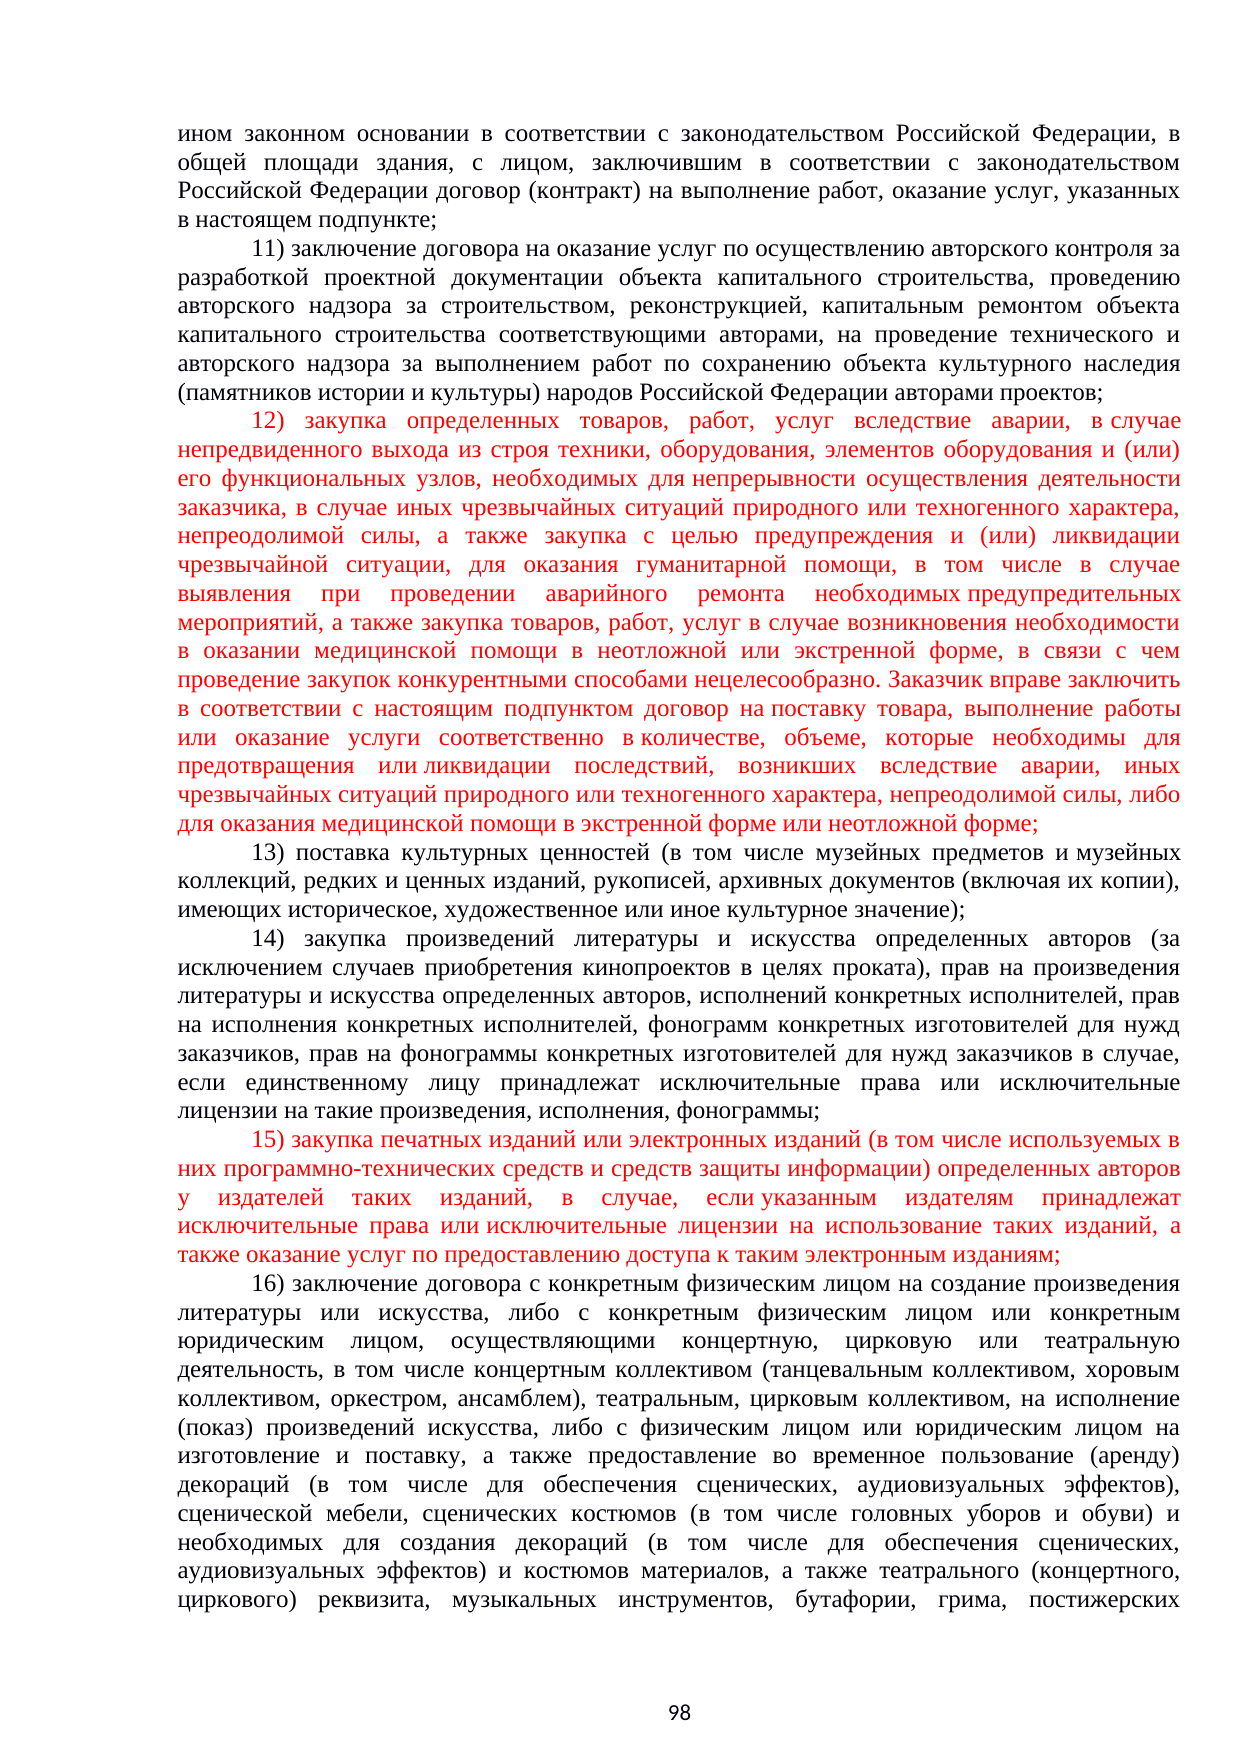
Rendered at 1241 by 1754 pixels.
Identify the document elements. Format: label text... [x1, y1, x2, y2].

text 11) заключение договора на оказание услуг по осуществлению авторского контроля за разработкой проектной документации объекта капитального строительства, проведению авторского надзора за строительством, реконструкцией, капитальным ремонтом объекта капитального строительства соответствующими авторами, на проведение технического и авторского надзора за выполнением работ по сохранению объекта культурного наследия (памятников истории и культуры) народов Российской Федерации авторами проектов; [177, 233, 1181, 406]
text 15) закупка печатных изданий или электронных изданий (в том числе используемых в них программно-технических средств и средств защиты информации) определенных авторов у издателей таких изданий, в случае, если указанным издателям принадлежат исключительные права или исключительные лицензии на использование таких изданий, а также оказание услуг по предоставлению доступа к таким электронным изданиям; [177, 1124, 1181, 1268]
text 14) закупка произведений литературы и искусства определенных авторов (за исключением случаев приобретения кинопроектов в целях проката), прав на произведения литературы и искусства определенных авторов, исполнений конкретных исполнителей, прав на исполнения конкретных исполнителей, фонограмм конкретных изготовителей для нужд заказчиков, прав на фонограммы конкретных изготовителей для нужд заказчиков в случае, если единственному лицу принадлежат исключительные права или исключительные лицензии на такие произведения, исполнения, фонограммы; [177, 923, 1181, 1124]
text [177, 1268, 1181, 1613]
text 13) поставка культурных ценностей (в том числе музейных предметов и музейных коллекций, редких и ценных изданий, рукописей, архивных документов (включая их копии), имеющих историческое, художественное или иное культурное значение); [177, 837, 1181, 923]
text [177, 118, 1181, 233]
text 12) закупка определенных товаров, работ, услуг вследствие аварии, в случае непредвиденного выхода из строя техники, оборудования, элементов оборудования и (или) его функциональных узлов, необходимых для непрерывности осуществления деятельности заказчика, в случае иных чрезвычайных ситуаций природного или техногенного характера, непреодолимой силы, а также закупка с целью предупреждения и (или) ликвидации чрезвычайной ситуации, для оказания гуманитарной помощи, в том числе в случае выявления при проведении аварийного ремонта необходимых предупредительных мероприятий, а также закупка товаров, работ, услуг в случае возникновения необходимости в оказании медицинской помощи в неотложной или экстренной форме, в связи с чем проведение закупок конкурентными способами нецелесообразно. Заказчик вправе заключить в соответствии с настоящим подпунктом договор на поставку товара, выполнение работы или оказание услуги соответственно в количестве, объеме, которые необходимы для предотвращения или ликвидации последствий, возникших вследствие аварии, иных чрезвычайных ситуаций природного или техногенного характера, непреодолимой силы, либо для оказания медицинской помощи в экстренной форме или неотложной форме; [177, 406, 1181, 837]
